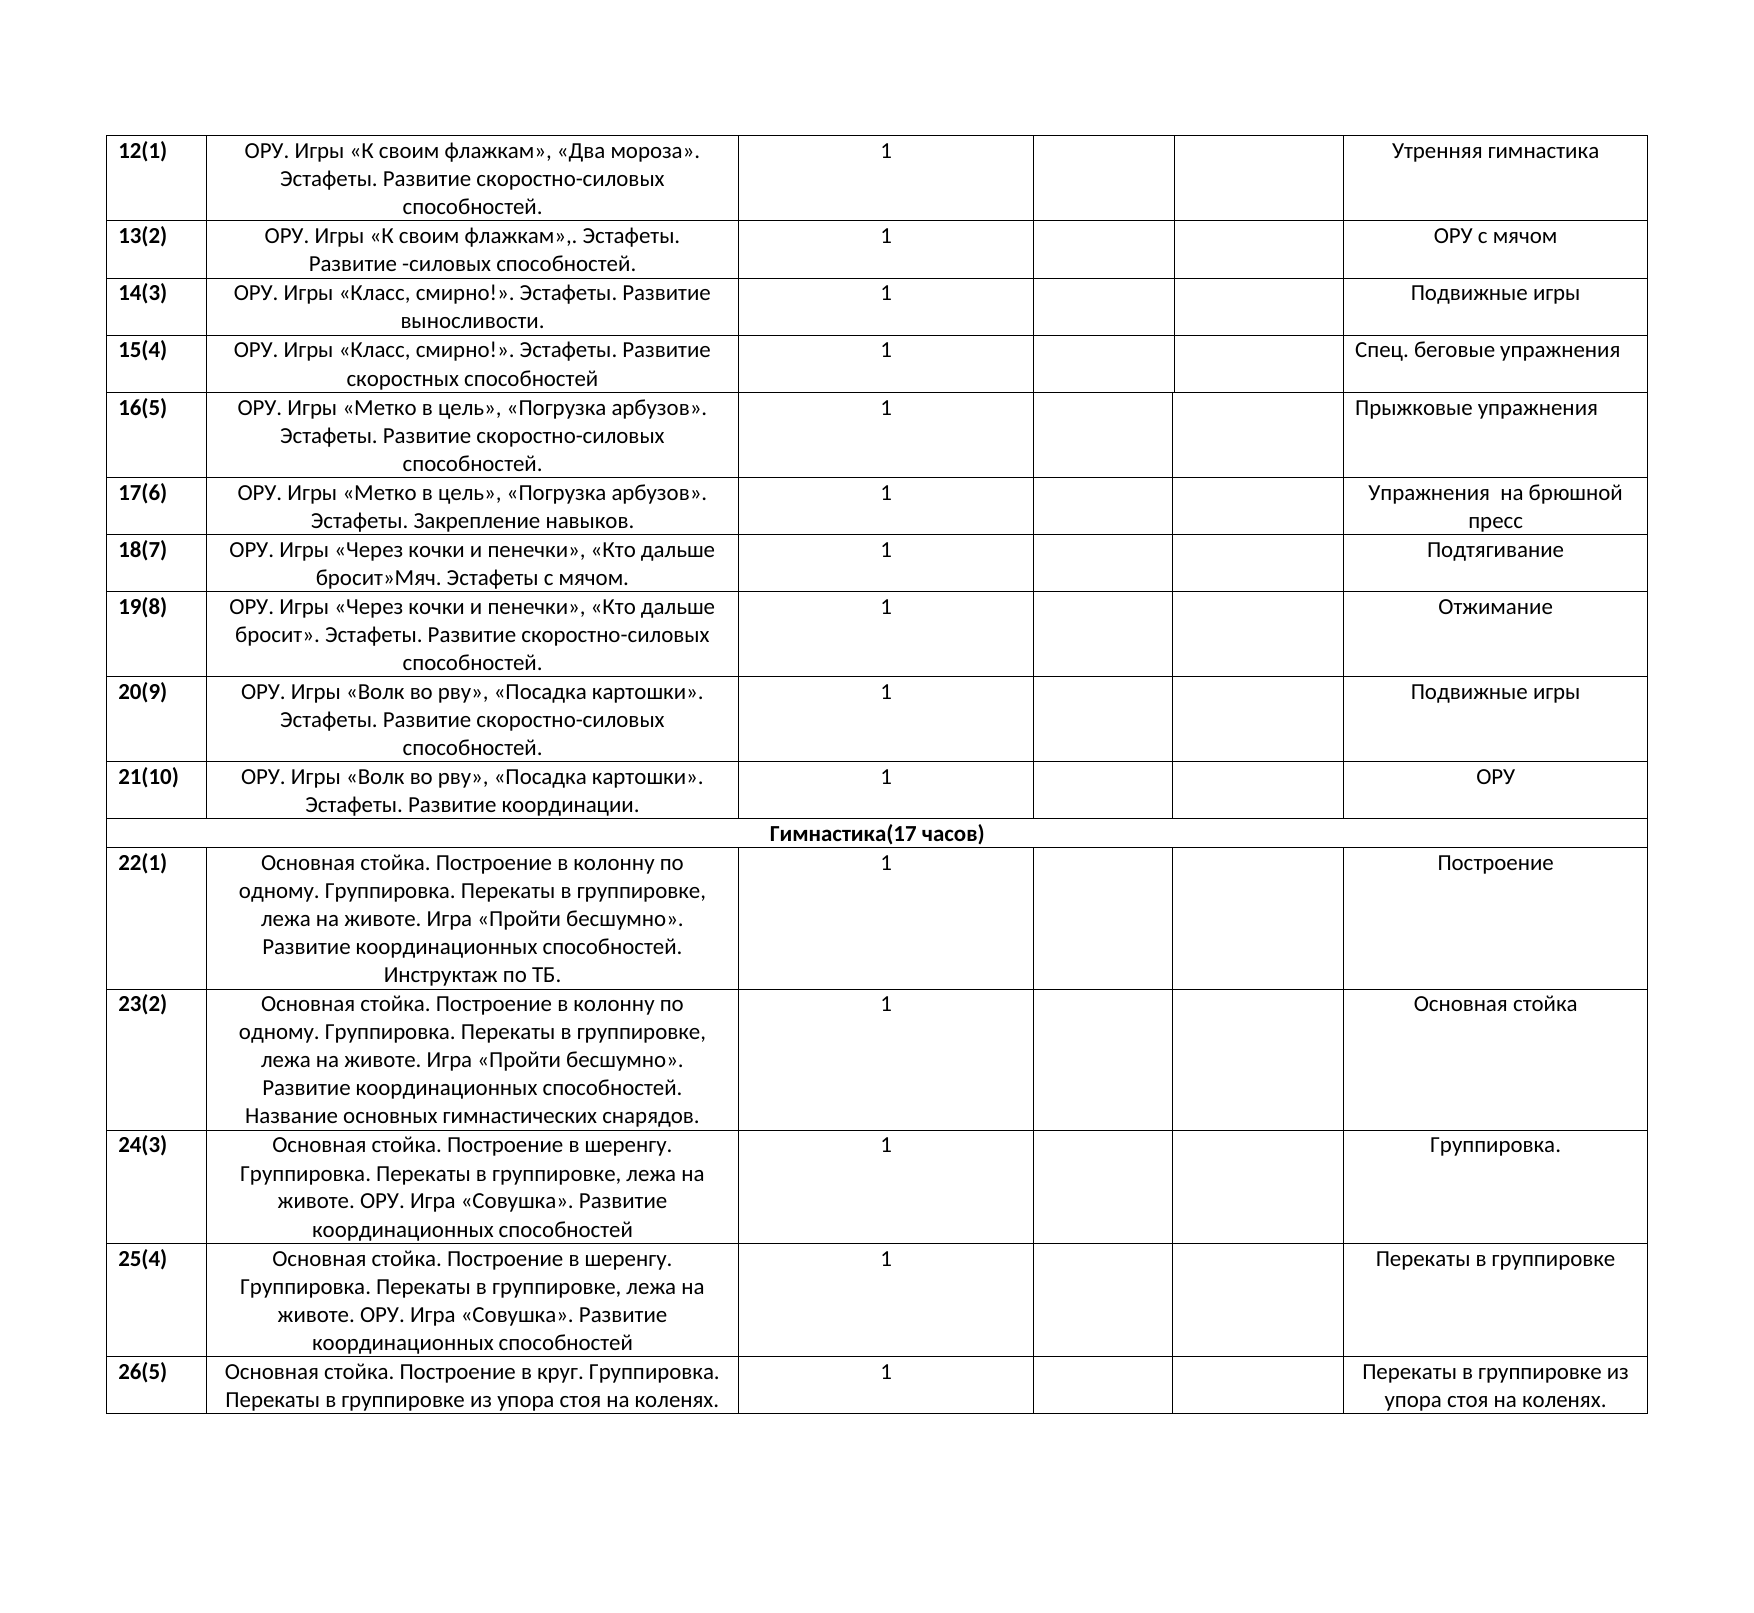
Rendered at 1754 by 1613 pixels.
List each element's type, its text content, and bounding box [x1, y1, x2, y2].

table_cell [1034, 677, 1172, 761]
table_cell [1173, 592, 1343, 676]
table_cell [1034, 136, 1174, 220]
table_cell [1034, 336, 1174, 392]
table_cell Основная стойка. Построение в колонну по одному. Группировка. Перекаты в группировке, лежа на животе. Игра «Пройти бесшумно». Развитие координационных способностей. Инструктаж по ТБ. [207, 848, 738, 988]
table_cell 26(5) [107, 1357, 206, 1413]
table_cell 17(6) [107, 478, 206, 534]
table_cell 18(7) [107, 535, 206, 591]
table_cell 19(8) [107, 592, 206, 676]
table_cell [1034, 990, 1172, 1129]
table_cell [1173, 677, 1343, 761]
table_cell 22(1) [107, 848, 206, 988]
table_cell Утренняя гимнастика [1344, 136, 1647, 220]
table_cell [1173, 1357, 1343, 1413]
table_cell [1173, 990, 1343, 1129]
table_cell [1344, 1357, 1647, 1413]
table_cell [207, 1357, 738, 1413]
table_cell 24(3) [107, 1131, 206, 1243]
table_cell ОРУ. Игры «Метко в цель», «Погрузка арбузов». Эстафеты. Закрепление навыков. [207, 478, 738, 534]
table_cell [1034, 848, 1172, 988]
table_cell 13(2) [107, 221, 206, 277]
table_cell Отжимание [1344, 592, 1647, 676]
table_cell 1 [739, 1244, 1033, 1356]
table_cell 1 [739, 677, 1033, 761]
table_cell Упражнения на брюшной пресс [1344, 478, 1647, 534]
table_cell 1 [739, 1131, 1033, 1243]
table_cell [1034, 1357, 1172, 1413]
table_cell [1173, 1244, 1343, 1356]
table_cell 1 [739, 478, 1033, 534]
table_cell [1034, 1244, 1172, 1356]
table_cell ОРУ [1344, 762, 1647, 818]
table_cell 25(4) [107, 1244, 206, 1356]
table_cell 1 [739, 990, 1033, 1129]
table_cell ОРУ. Игры «Волк во рву», «Посадка картошки». Эстафеты. Развитие координации. [207, 762, 738, 818]
table_cell [1034, 221, 1174, 277]
table_cell [1175, 336, 1343, 392]
table_cell [1034, 478, 1172, 534]
table_cell [1034, 279, 1174, 334]
table_cell Подвижные игры [1344, 279, 1647, 334]
table_cell [1034, 762, 1172, 818]
table_cell ОРУ. Игры «Через кочки и пенечки», «Кто дальше бросит»Мяч. Эстафеты с мячом. [207, 535, 738, 591]
table_cell Основная стойка. Построение в шеренгу. Группировка. Перекаты в группировке, лежа на животе. ОРУ. Игра «Совушка». Развитие координационных способностей [207, 1244, 738, 1356]
table_cell [1034, 1131, 1172, 1243]
table_cell 1 [739, 279, 1033, 334]
table_cell ОРУ. Игры «Метко в цель», «Погрузка арбузов». Эстафеты. Развитие скоростно-силовых способностей. [207, 393, 738, 477]
table_cell ОРУ. Игры «Волк во рву», «Посадка картошки». Эстафеты. Развитие скоростно-силовых способностей. [207, 677, 738, 761]
table_cell 20(9) [107, 677, 206, 761]
table_cell 23(2) [107, 990, 206, 1129]
table_cell 1 [739, 336, 1033, 392]
table_cell Гимнастика(17 часов) [107, 819, 1647, 847]
table_cell ОРУ. Игры «Класс, смирно!». Эстафеты. Развитие скоростных способностей [207, 336, 738, 392]
table_cell [1173, 1131, 1343, 1243]
table_cell [1173, 478, 1343, 534]
table_cell 1 [739, 592, 1033, 676]
table_cell 1 [739, 762, 1033, 818]
table_cell 1 [739, 535, 1033, 591]
table_cell Основная стойка. Построение в шеренгу. Группировка. Перекаты в группировке, лежа на животе. ОРУ. Игра «Совушка». Развитие координационных способностей [207, 1131, 738, 1243]
table_cell 15(4) [107, 336, 206, 392]
table_cell 1 [739, 1357, 1033, 1413]
table_cell ОРУ. Игры «К своим флажкам», «Два мороза». Эстафеты. Развитие скоростно-силовых способностей. [207, 136, 738, 220]
table_cell Основная стойка. Построение в колонну по одному. Группировка. Перекаты в группировке, лежа на животе. Игра «Пройти бесшумно». Развитие координационных способностей. Название основных гимнастических снарядов. [207, 990, 738, 1129]
table_cell [1175, 279, 1343, 334]
table_cell Построение [1344, 848, 1647, 988]
table_cell 1 [739, 221, 1033, 277]
table_cell [1173, 762, 1343, 818]
table_cell ОРУ. Игры «Через кочки и пенечки», «Кто дальше бросит». Эстафеты. Развитие скоростно-силовых способностей. [207, 592, 738, 676]
table_cell [1034, 535, 1172, 591]
table_cell 1 [739, 393, 1033, 477]
table_cell [1175, 221, 1343, 277]
table_cell Прыжковые упражнения [1344, 393, 1647, 477]
table_cell [1173, 393, 1343, 477]
table_cell 1 [739, 136, 1033, 220]
table_cell Группировка. [1344, 1131, 1647, 1243]
table_cell Основная стойка [1344, 990, 1647, 1129]
table_cell ОРУ. Игры «К своим флажкам»,. Эстафеты. Развитие -силовых способностей. [207, 221, 738, 277]
table_cell [1175, 136, 1343, 220]
table_cell [1034, 592, 1172, 676]
table_cell ОРУ. Игры «Класс, смирно!». Эстафеты. Развитие выносливости. [207, 279, 738, 334]
table_cell 12(1) [107, 136, 206, 220]
table_cell [1173, 535, 1343, 591]
table_cell Подтягивание [1344, 535, 1647, 591]
table_cell [1173, 848, 1343, 988]
table_cell [1034, 393, 1172, 477]
table_cell 21(10) [107, 762, 206, 818]
table_cell 1 [739, 848, 1033, 988]
table_cell 16(5) [107, 393, 206, 477]
table_cell Перекаты в группировке [1344, 1244, 1647, 1356]
table_cell ОРУ с мячом [1344, 221, 1647, 277]
table_cell Подвижные игры [1344, 677, 1647, 761]
table_cell Спец. беговые упражнения [1344, 336, 1647, 392]
table_cell 14(3) [107, 279, 206, 334]
